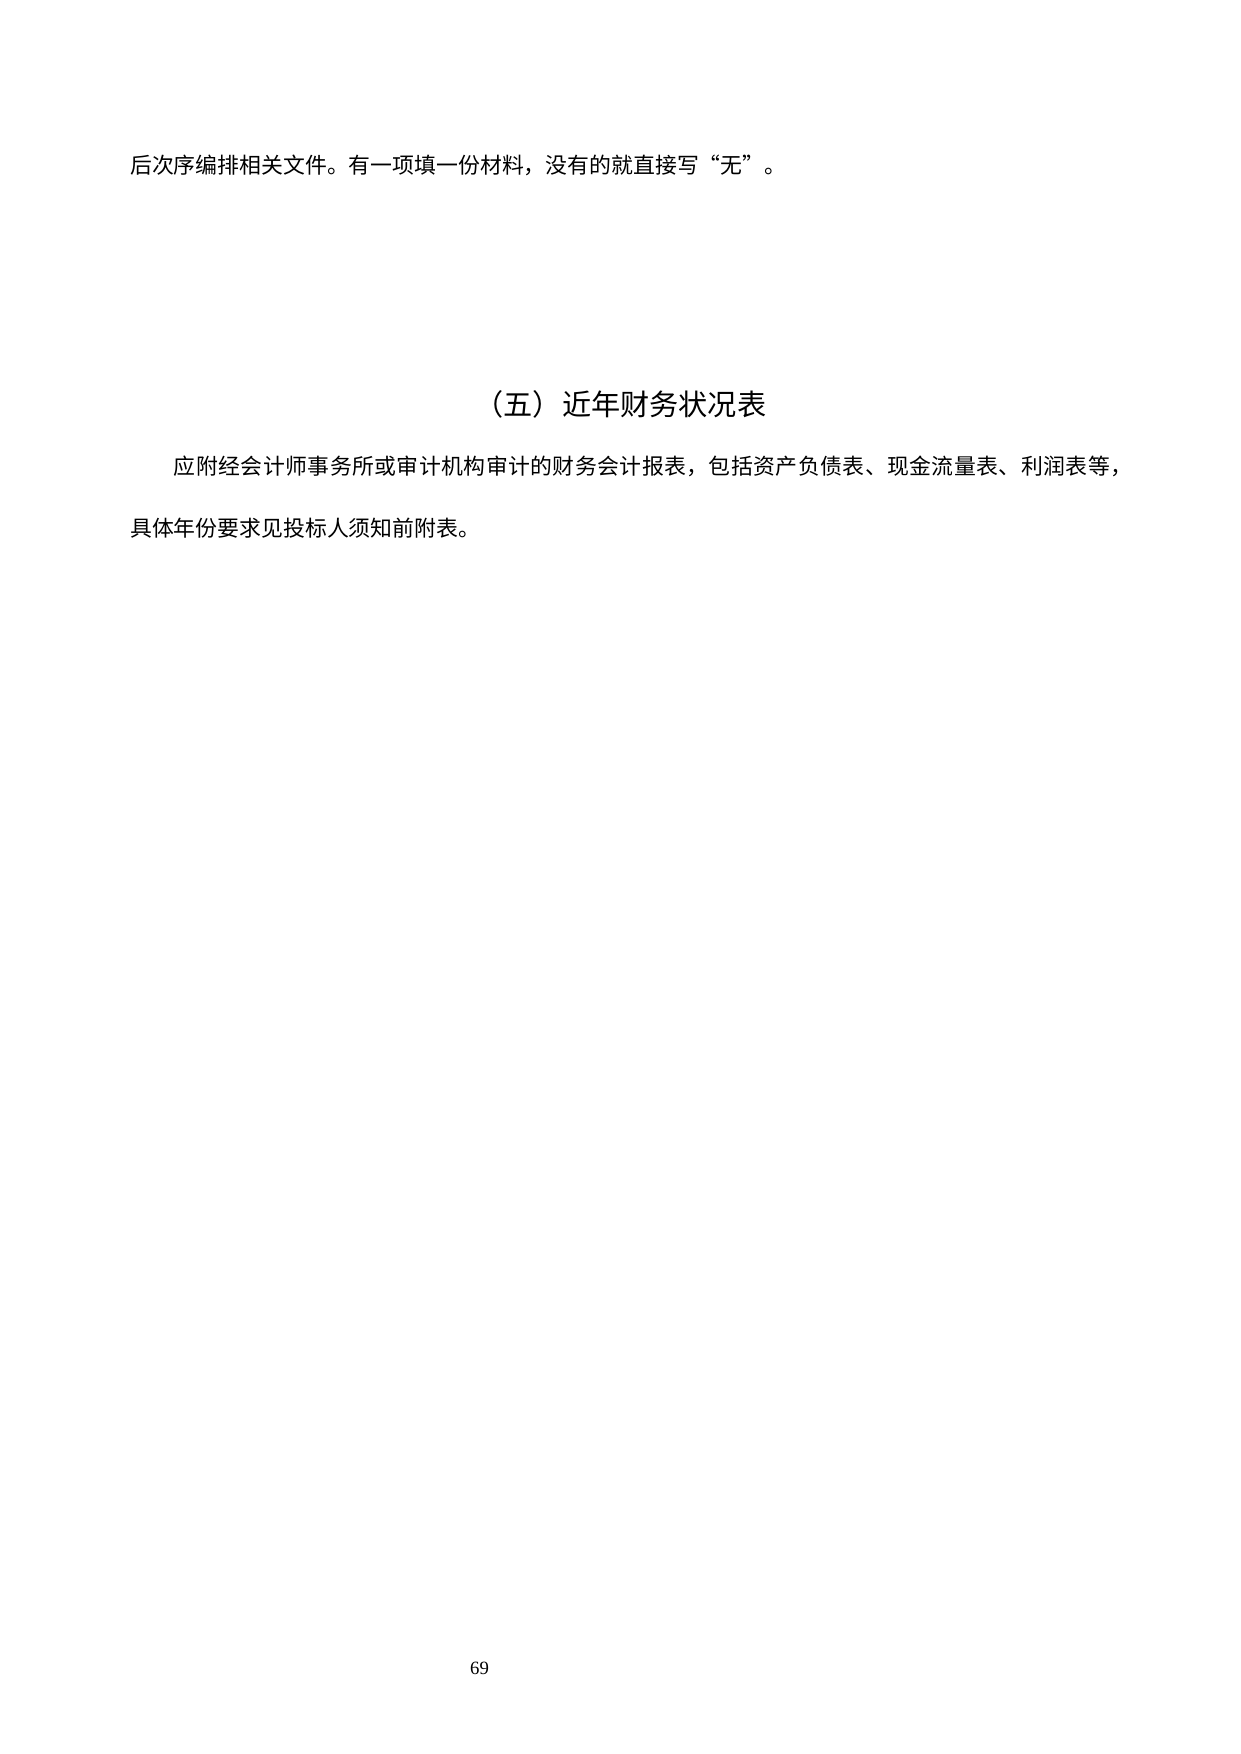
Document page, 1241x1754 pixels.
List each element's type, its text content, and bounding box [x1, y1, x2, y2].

text 应附经会计师事务所或审计机构审计的财务会计报表，包括资产负债表、现金流量表、利润表等，具体年份要求见投标人须知前附表。 [130, 424, 1110, 549]
text （五）近年财务状况表 [130, 378, 1110, 424]
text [130, 148, 1110, 179]
